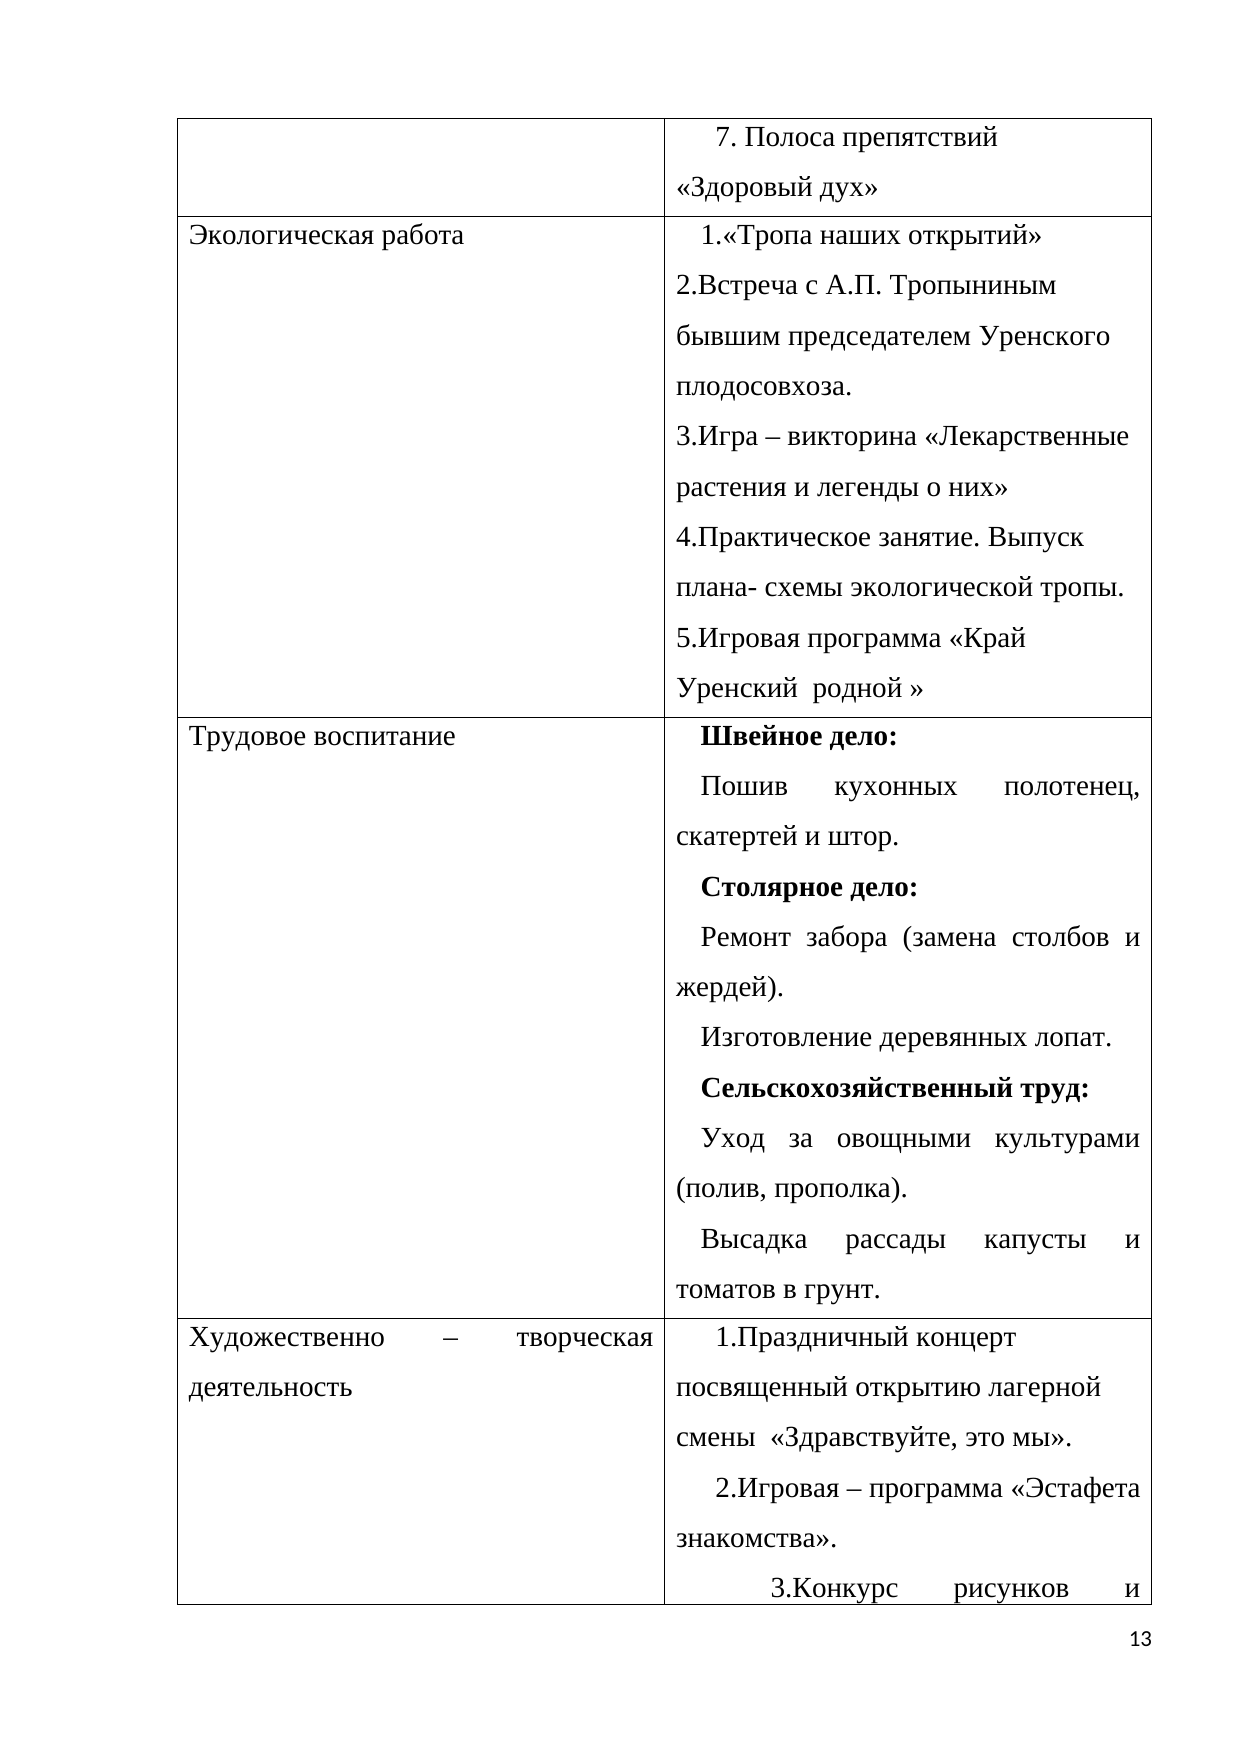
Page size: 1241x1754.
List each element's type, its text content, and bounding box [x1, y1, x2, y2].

table_cell Швейное дело: Пошив кухонных полотенец, скатертей и штор. Столярное дело: Ремонт забора (замена столбов и жердей). Изготовление деревянных лопат. Сельскохозяйственный труд: Уход за овощными культурами (полив, прополка). Высадка рассады капусты и томатов в грунт. [665, 718, 1151, 1318]
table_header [178, 119, 664, 216]
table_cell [178, 1319, 664, 1604]
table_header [665, 119, 1151, 216]
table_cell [665, 1319, 1151, 1604]
table_cell Экологическая работа [178, 217, 664, 717]
table_cell 1.«Тропа наших открытий» 2.Встреча с А.П. Тропыниным бывшим председателем Уренского плодосовхоза. 3.Игра – викторина «Лекарственные растения и легенды о них» 4.Практическое занятие. Выпуск плана- схемы экологической тропы. 5.Игровая программа «Край Уренский родной » [665, 217, 1151, 717]
table_cell Трудовое воспитание [178, 718, 664, 1318]
